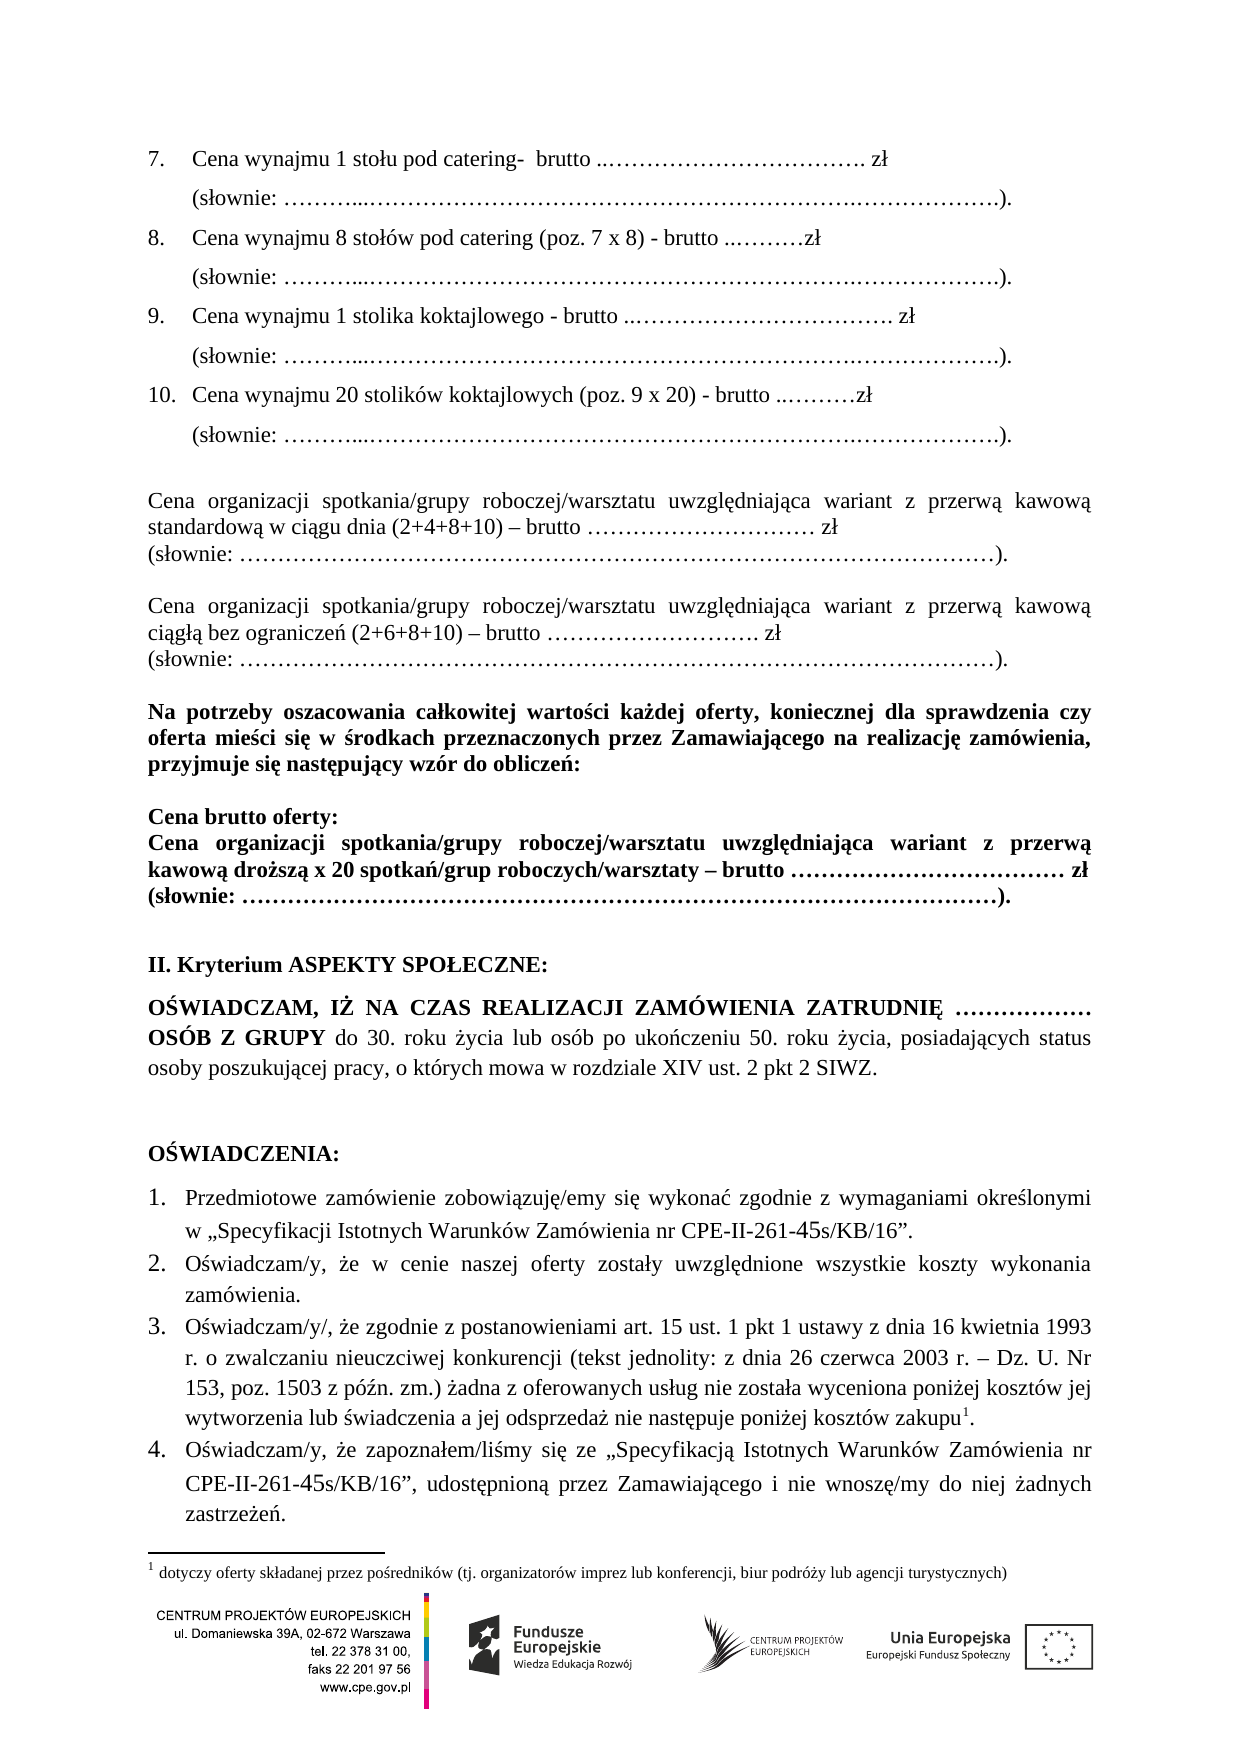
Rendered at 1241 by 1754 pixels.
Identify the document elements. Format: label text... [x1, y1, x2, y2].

list Oświadczam/y, że zapoznałem/liśmy się ze „Specyfikacją Istotnych Warunków Zamówienia nr CPE-II-261-45s/KB/16”, udostępnioną przez Zamawiającego i nie wnoszę/my do niej żadnych zastrzeżeń. [148, 1434, 1093, 1527]
list Oświadczam/y/, że zgodnie z postanowieniami art. 15 ust. 1 pkt 1 ustawy z dnia 16 kwietnia 1993 r. o zwalczaniu nieuczciwej konkurencji (tekst jednolity: z dnia 26 czerwca 2003 r. – Dz. U. Nr 153, poz. 1503 z późn. zm.) żadna z oferowanych usług nie została wyceniona poniżej kosztów jej wytworzenia lub świadczenia a jej odsprzedaż nie następuje poniżej kosztów zakupu. [148, 1311, 1093, 1431]
list Cena wynajmu 1 stolika koktajlowego - brutto ..……………………………. zł [148, 303, 1093, 329]
text II. Kryterium ASPEKTY SPOŁECZNE: [148, 951, 1093, 978]
text OŚWIADCZENIA: [148, 1140, 1093, 1166]
list Przedmiotowe zamówienie zobowiązuję/emy się wykonać zgodnie z wymaganiami określonymi w „Specyfikacji Istotnych Warunków Zamówienia nr CPE-II-261-45s/KB/16”. [148, 1182, 1093, 1244]
list Na potrzeby oszacowania całkowitej wartości każdej oferty, koniecznej dla sprawdzenia czy oferta mieści się w środkach przeznaczonych przez Zamawiającego na realizację zamówienia, przyjmuje się następujący wzór do obliczeń: [148, 698, 1093, 777]
list (słownie: ………………………………………………………………………………………). [148, 645, 1093, 671]
list (słownie: ………………………………………………………………………………………). [148, 882, 1093, 908]
list Cena wynajmu 8 stołów pod catering (poz. 7 x 8) - brutto ..………zł [148, 224, 1093, 250]
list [192, 184, 1093, 211]
list Cena brutto oferty: [148, 803, 1093, 829]
list Cena wynajmu 1 stołu pod catering- brutto ..……………………………. zł [148, 145, 1093, 171]
list Cena organizacji spotkania/grupy roboczej/warsztatu uwzględniająca wariant z przerwą kawową standardową w ciągu dnia (2+4+8+10) – brutto ………………………… zł [148, 487, 1093, 539]
list (słownie: ………………………………………………………………………………………). [148, 539, 1093, 566]
list Cena organizacji spotkania/grupy roboczej/warsztatu uwzględniająca wariant z przerwą kawową droższą x 20 spotkań/grup roboczych/warsztaty – brutto ……………………………… zł [148, 829, 1093, 882]
list Cena wynajmu 20 stolików koktajlowych (poz. 9 x 20) - brutto ..………zł [148, 382, 1093, 408]
list Cena organizacji spotkania/grupy roboczej/warsztatu uwzględniająca wariant z przerwą kawową ciągłą bez ograniczeń (2+6+8+10) – brutto ………………………. zł [148, 592, 1093, 645]
list (słownie: ………...……………………………………………………….……………….). [192, 263, 1093, 289]
list Oświadczam/y, że w cenie naszej oferty zostały uwzględnione wszystkie koszty wykonania zamówienia. [148, 1248, 1093, 1307]
list (słownie: ………...……………………………………………………….……………….). [192, 421, 1093, 447]
text OŚWIADCZAM, IŻ NA CZAS REALIZACJI ZAMÓWIENIA ZATRUDNIĘ ……………… OSÓB Z GRUPY do 30. roku życia lub osób po ukończeniu 50. roku życia, posiadających status osoby poszukującej pracy, o których mowa w rozdziale XIV ust. 2 pkt 2 SIWZ. [148, 994, 1093, 1081]
list (słownie: ………...……………………………………………………….……………….). [192, 342, 1093, 368]
